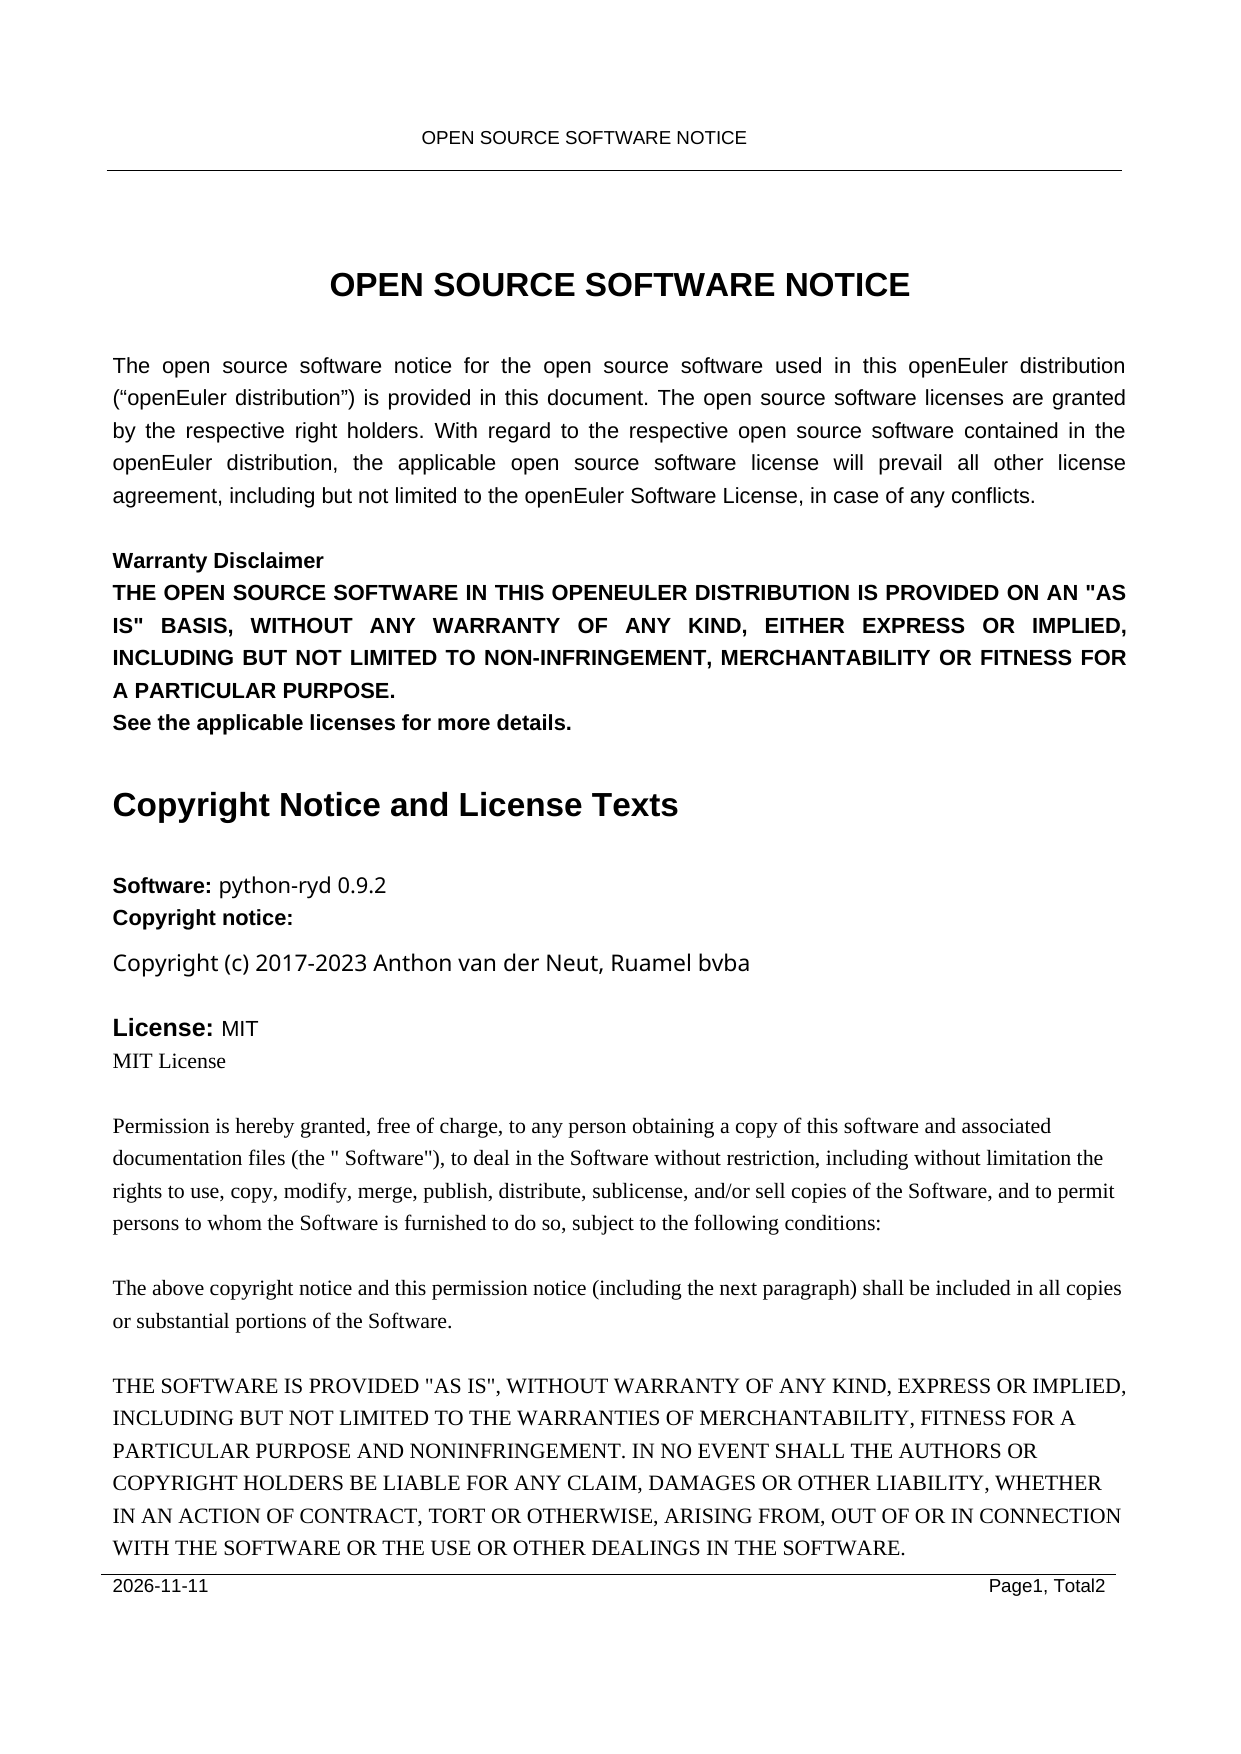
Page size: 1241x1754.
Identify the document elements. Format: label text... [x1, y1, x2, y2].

text Copyright notice: [112, 901, 1128, 934]
text OPEN SOURCE SOFTWARE NOTICE [112, 251, 1128, 316]
text Copyright (c) 2017-2023 Anthon van der Neut, Ruamel bvba [112, 947, 1128, 1012]
text License: MIT [112, 1012, 1128, 1044]
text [112, 1044, 1128, 1564]
text Warranty Disclaimer [112, 544, 1128, 576]
text Copyright Notice and License Texts [112, 771, 1128, 836]
text The open source software notice for the open source software used in this openEuler distribution (“openEuler distribution”) is provided in this document. The open source software licenses are granted by the respective right holders. With regard to the respective open source software contained in the openEuler distribution, the applicable open source software license will prevail all other license agreement, including but not limited to the openEuler Software License, in case of any conflicts. [112, 349, 1128, 511]
title Software: python-ryd 0.9.2 [112, 869, 1128, 901]
text THE OPEN SOURCE SOFTWARE IN THIS OPENEULER DISTRIBUTION IS PROVIDED ON AN "AS IS" BASIS, WITHOUT ANY WARRANTY OF ANY KIND, EITHER EXPRESS OR IMPLIED, INCLUDING BUT NOT LIMITED TO NON-INFRINGEMENT, MERCHANTABILITY OR FITNESS FOR A PARTICULAR PURPOSE. See the applicable licenses for more details. [112, 576, 1128, 739]
